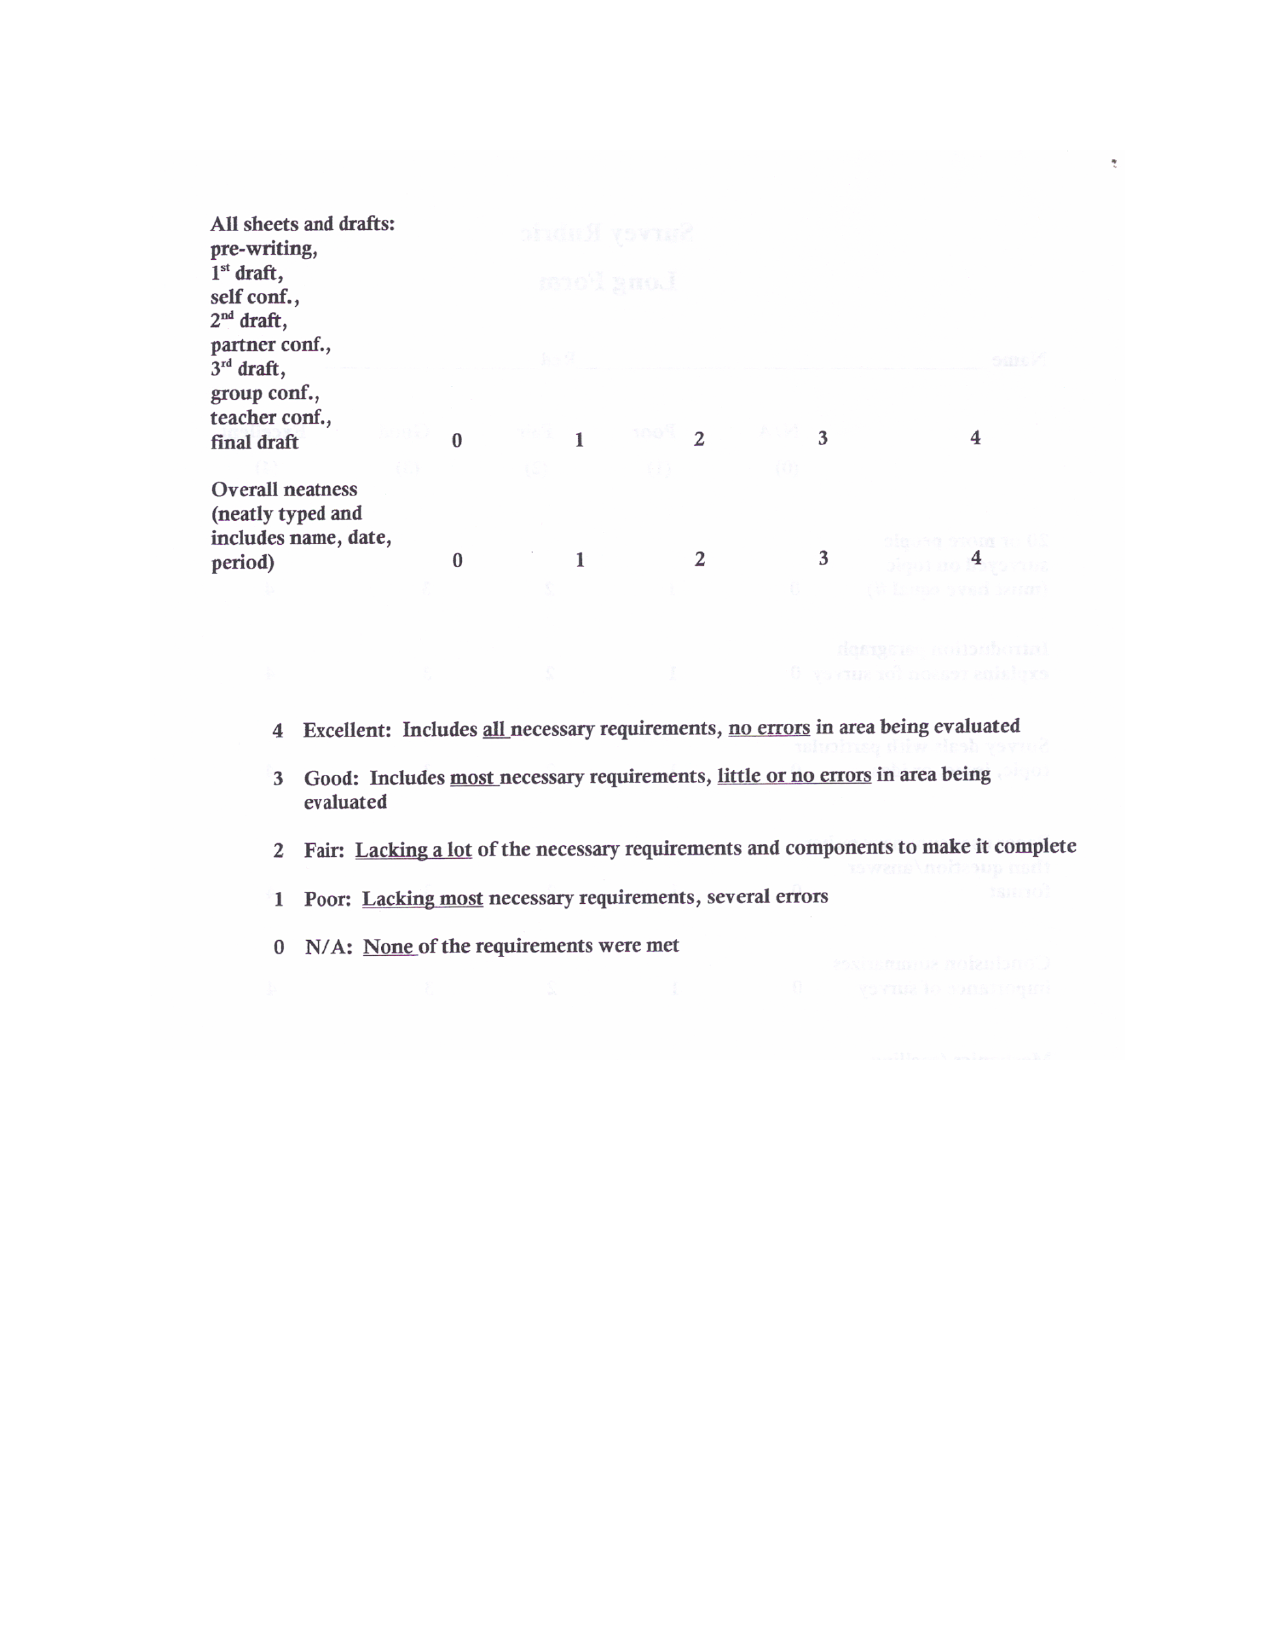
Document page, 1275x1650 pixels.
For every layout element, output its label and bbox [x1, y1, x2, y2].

picture [150, 150, 1125, 1060]
